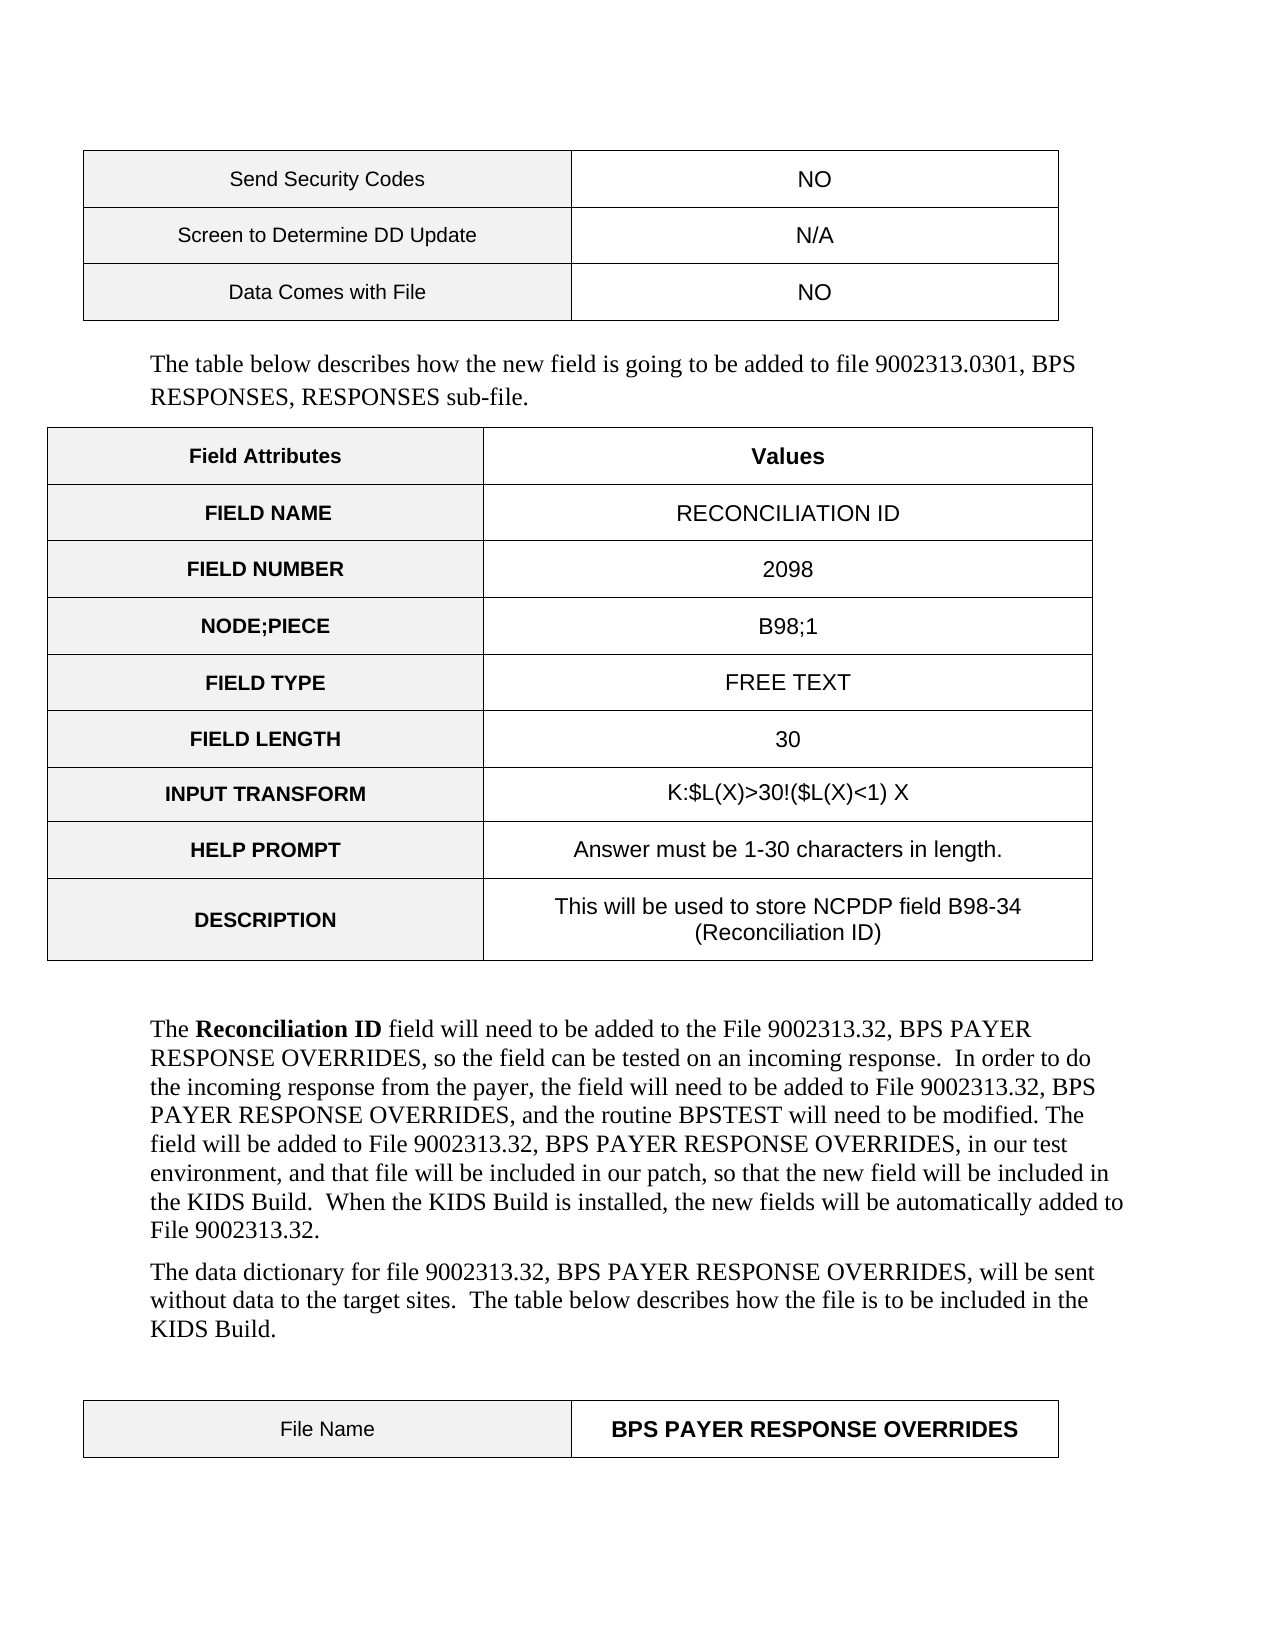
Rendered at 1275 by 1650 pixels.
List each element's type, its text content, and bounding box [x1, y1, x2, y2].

table_cell INPUT TRANSFORM [48, 768, 483, 821]
table_header BPS PAYER RESPONSE OVERRIDES [572, 1401, 1058, 1457]
table_header File Name [84, 1401, 571, 1457]
table_cell Data Comes with File [84, 264, 571, 320]
table_cell NO [572, 151, 1058, 207]
table_cell FIELD NUMBER [48, 541, 483, 597]
table_cell 30 [484, 711, 1092, 767]
table_cell Send Security Codes [84, 151, 571, 207]
table_cell This will be used to store NCPDP field B98-34 (Reconciliation ID) [484, 879, 1092, 960]
table_cell Answer must be 1-30 characters in length. [484, 822, 1092, 877]
table_cell RECONCILIATION ID [484, 485, 1092, 540]
table_cell 2098 [484, 541, 1092, 597]
table_cell K:$L(X)>30!($L(X)<1) X [484, 768, 1092, 821]
table_cell FREE TEXT [484, 655, 1092, 710]
table_cell NODE;PIECE [48, 598, 483, 653]
table_cell FIELD LENGTH [48, 711, 483, 767]
table_header Field Attributes [48, 428, 483, 484]
table_header Values [484, 428, 1092, 484]
table_cell B98;1 [484, 598, 1092, 653]
table_cell N/A [572, 208, 1058, 263]
table_cell FIELD TYPE [48, 655, 483, 710]
table_cell FIELD NAME [48, 485, 483, 540]
text The table below describes how the new field is going to be added to file 9002313.0301, BPS RESPONSES, RESPONSES sub-file. [150, 349, 1125, 411]
text The Reconciliation ID field will need to be added to the File 9002313.32, BPS PAYER RESPONSE OVERRIDES, so the field can be tested on an incoming response. In order to do the incoming response from the payer, the field will need to be added to File 9002313.32, BPS PAYER RESPONSE OVERRIDES, and the routine BPSTEST will need to be modified. The field will be added to File 9002313.32, BPS PAYER RESPONSE OVERRIDES, in our test environment, and that file will be included in our patch, so that the new field will be included in the KIDS Build. When the KIDS Build is installed, the new fields will be automatically added to File 9002313.32. [150, 1014, 1125, 1244]
text The data dictionary for file 9002313.32, BPS PAYER RESPONSE OVERRIDES, will be sent without data to the target sites. The table below describes how the file is to be included in the KIDS Build. [150, 1257, 1125, 1343]
table_cell HELP PROMPT [48, 822, 483, 877]
table_cell Screen to Determine DD Update [84, 208, 571, 263]
table_cell NO [572, 264, 1058, 320]
table_cell DESCRIPTION [48, 879, 483, 960]
